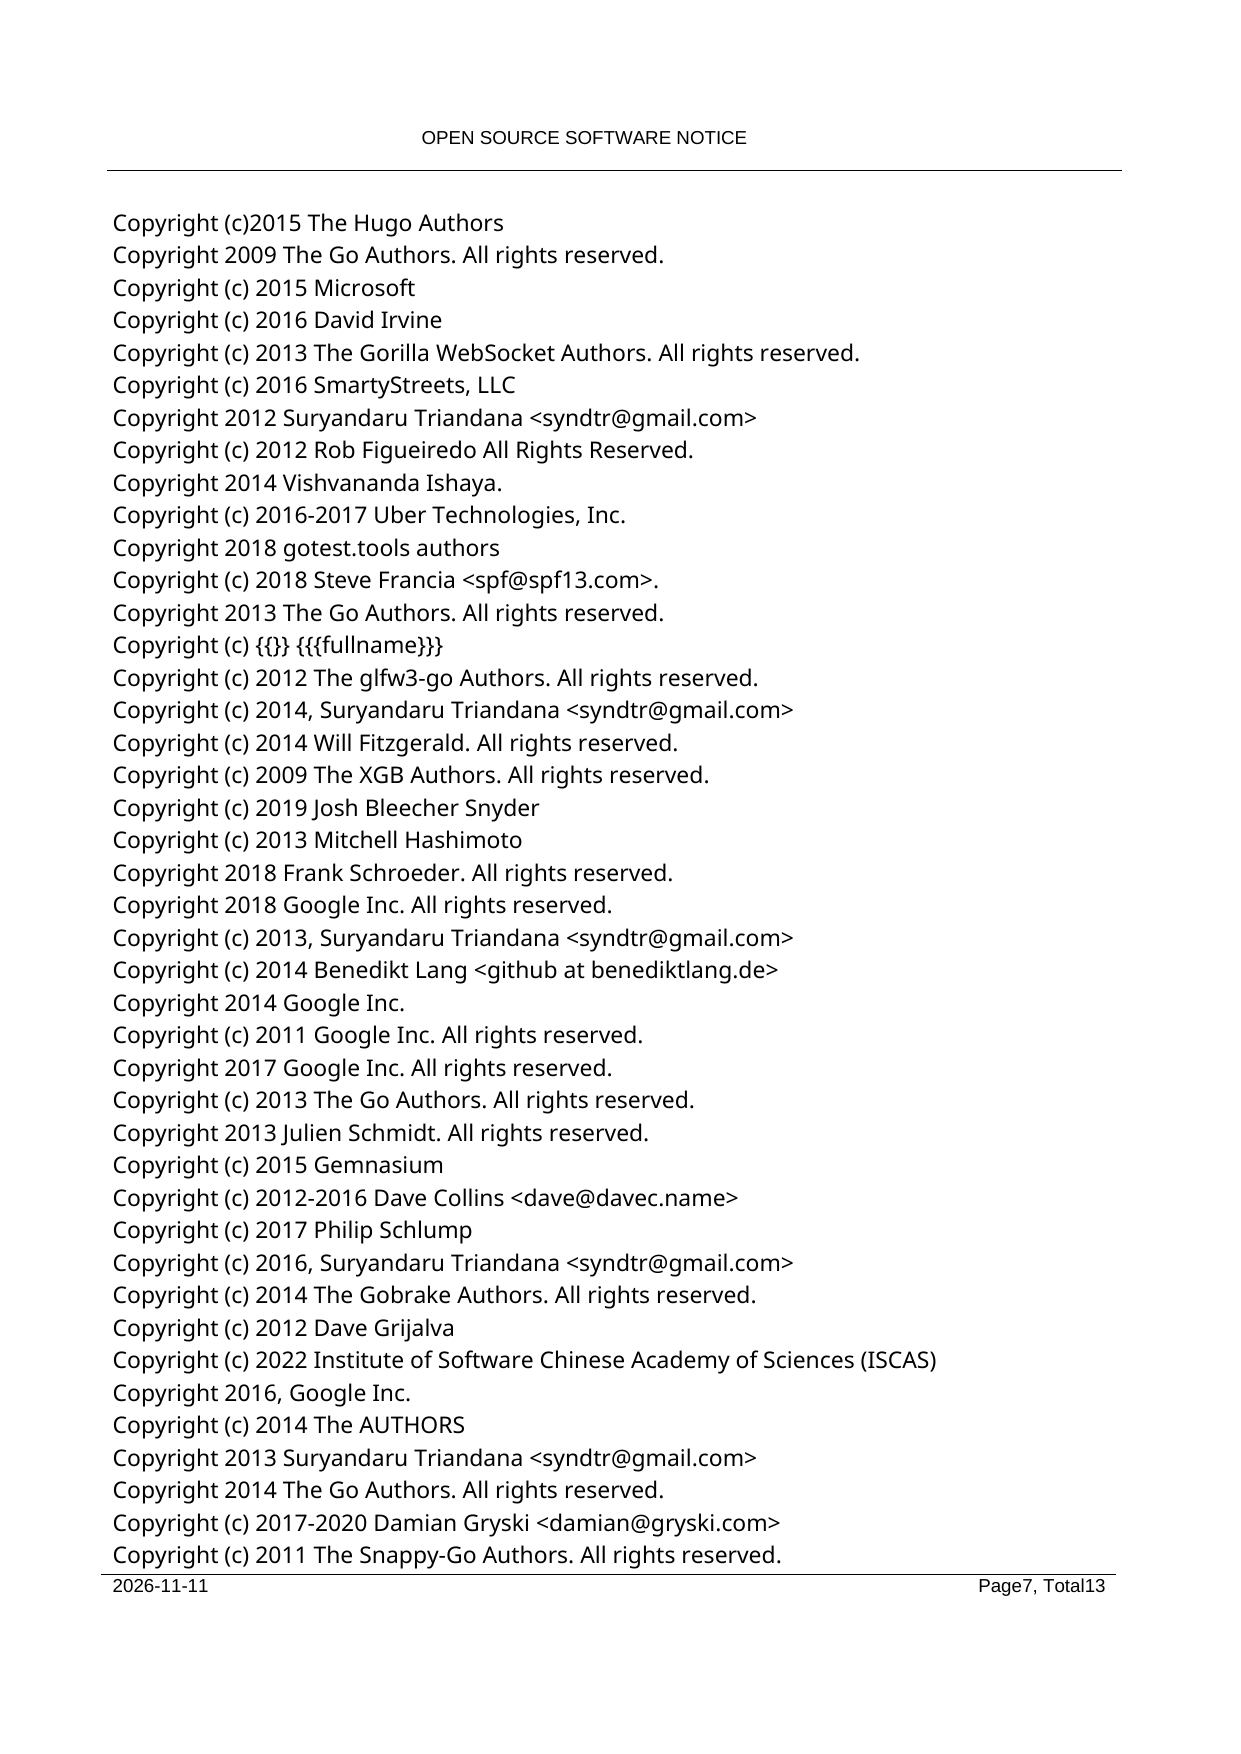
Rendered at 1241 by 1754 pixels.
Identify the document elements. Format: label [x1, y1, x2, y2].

text [112, 206, 1128, 1571]
